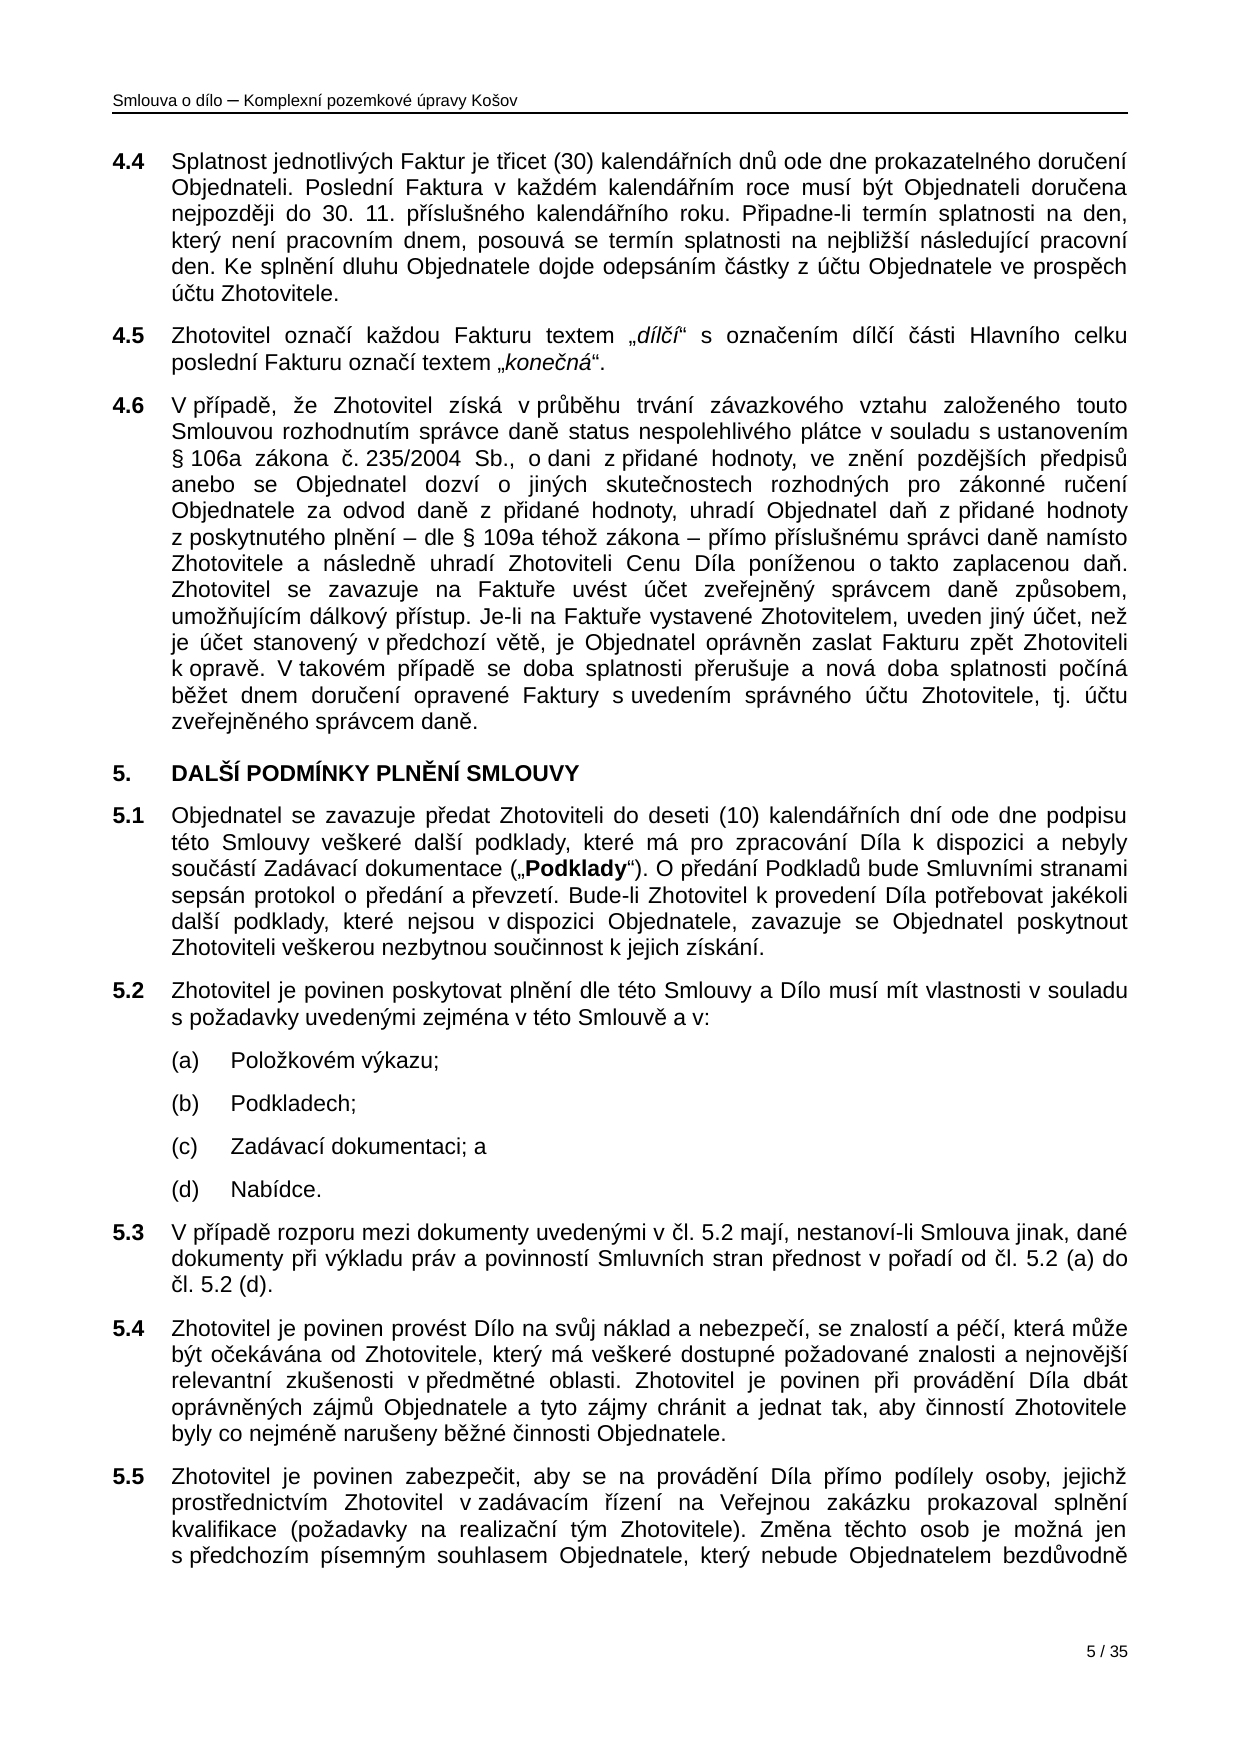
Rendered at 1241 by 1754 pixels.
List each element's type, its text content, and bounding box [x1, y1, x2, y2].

text V případě, že Zhotovitel získá v průběhu trvání závazkového vztahu založeného touto Smlouvou rozhodnutím správce daně status nespolehlivého plátce v souladu s ustanovením § 106a zákona č. 235/2004 Sb., o dani z přidané hodnoty, ve znění pozdějších předpisů anebo se Objednatel dozví o jiných skutečnostech rozhodných pro zákonné ručení Objednatele za odvod daně z přidané hodnoty, uhradí Objednatel daň z přidané hodnoty z poskytnutého plnění – dle § 109a téhož zákona – přímo příslušnému správci daně namísto Zhotovitele a následně uhradí Zhotoviteli Cenu Díla poníženou o takto zaplacenou daň. Zhotovitel se zavazuje na Faktuře uvést účet zveřejněný správcem daně způsobem, umožňujícím dálkový přístup. Je-li na Faktuře vystavené Zhotovitelem, uveden jiný účet, než je účet stanovený v předchozí větě, je Objednatel oprávněn zaslat Fakturu zpět Zhotoviteli k opravě. V takovém případě se doba splatnosti přerušuje a nová doba splatnosti počíná běžet dnem doručení opravené Faktury s uvedením správného účtu Zhotovitele, tj. účtu zveřejněného správcem daně. [112, 392, 1128, 734]
list Zadávací dokumentaci; a [171, 1133, 1128, 1159]
list Podkladech; [171, 1090, 1128, 1116]
text Další podmínky Plnění smlouvy [112, 759, 1128, 786]
list Položkovém výkazu; [171, 1047, 1128, 1073]
text Objednatel se zavazuje předat Zhotoviteli do deseti (10) kalendářních dní ode dne podpisu této Smlouvy veškeré další podklady, které má pro zpracování Díla k dispozici a nebyly součástí Zadávací dokumentace („Podklady“). O předání Podkladů bude Smluvními stranami sepsán protokol o předání a převzetí. Bude-li Zhotovitel k provedení Díla potřebovat jakékoli další podklady, které nejsou v dispozici Objednatele, zavazuje se Objednatel poskytnout Zhotoviteli veškerou nezbytnou součinnost k jejich získání. [112, 802, 1128, 961]
text V případě rozporu mezi dokumenty uvedenými v čl. 5.2 mají, nestanoví-li Smlouva jinak, dané dokumenty při výkladu práv a povinností Smluvních stran přednost v pořadí od čl. 5.2 (a) do čl. 5.2 (d). [112, 1219, 1128, 1298]
text Zhotovitel označí každou Fakturu textem „dílčí“ s označením dílčí části Hlavního celku poslední Fakturu označí textem „konečná“. [112, 322, 1128, 375]
text Zhotovitel je povinen provést Dílo na svůj náklad a nebezpečí, se znalostí a péčí, která může být očekávána od Zhotovitele, který má veškeré dostupné požadované znalosti a nejnovější relevantní zkušenosti v předmětné oblasti. Zhotovitel je povinen při provádění Díla dbát oprávněných zájmů Objednatele a tyto zájmy chránit a jednat tak, aby činností Zhotovitele byly co nejméně narušeny běžné činnosti Objednatele. [112, 1314, 1128, 1446]
text Splatnost jednotlivých Faktur je třicet (30) kalendářních dnů ode dne prokazatelného doručení Objednateli. Poslední Faktura v každém kalendářním roce musí být Objednateli doručena nejpozději do 30. 11. příslušného kalendářního roku. Připadne-li termín splatnosti na den, který není pracovním dnem, posouvá se termín splatnosti na nejbližší následující pracovní den. Ke splnění dluhu Objednatele dojde odepsáním částky z účtu Objednatele ve prospěch účtu Zhotovitele. [112, 148, 1128, 306]
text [112, 1463, 1128, 1568]
text Zhotovitel je povinen poskytovat plnění dle této Smlouvy a Dílo musí mít vlastnosti v souladu s požadavky uvedenými zejména v této Smlouvě a v: [112, 977, 1128, 1030]
list Nabídce. [171, 1176, 1128, 1202]
